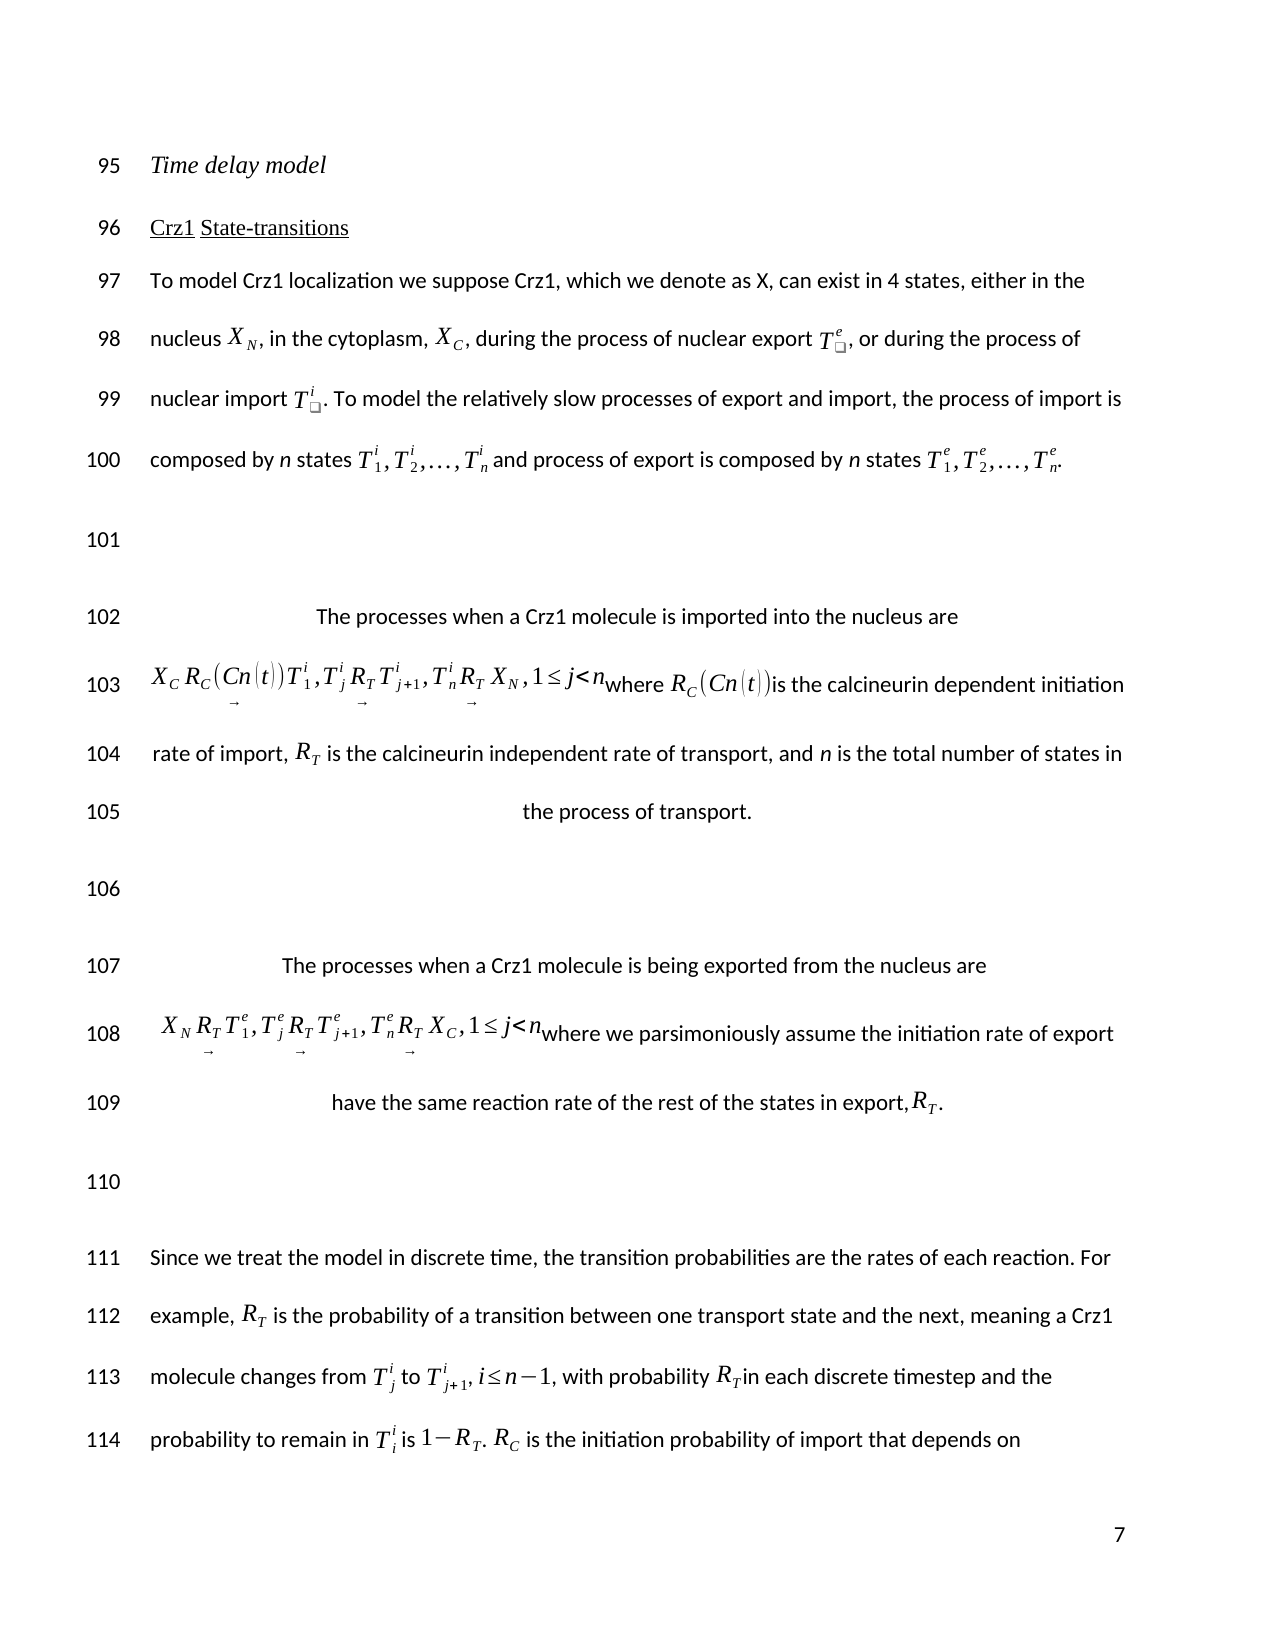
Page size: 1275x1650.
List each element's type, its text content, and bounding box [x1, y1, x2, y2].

text The processes when a Crz1 molecule is being exported from the nucleus are where we parsimoniously assume the initiation rate of export have the same reaction rate of the rest of the states in export,. [150, 951, 1125, 1118]
text The processes when a Crz1 molecule is imported into the nucleus are where is the calcineurin dependent initiation rate of import, is the calcineurin independent rate of transport, and n is the total number of states in the process of transport. [150, 602, 1125, 825]
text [150, 1243, 1125, 1457]
subtitle Crz1 State-transitions [150, 214, 1125, 240]
subtitle Time delay model [150, 150, 1125, 179]
text To model Crz1 localization we suppose Crz1, which we denote as X, can exist in 4 states, either in the nucleus , in the cytoplasm, , during the process of nuclear export , or during the process of nuclear import . To model the relatively slow processes of export and import, the process of import is composed by n states and process of export is composed by n states . [150, 266, 1125, 477]
